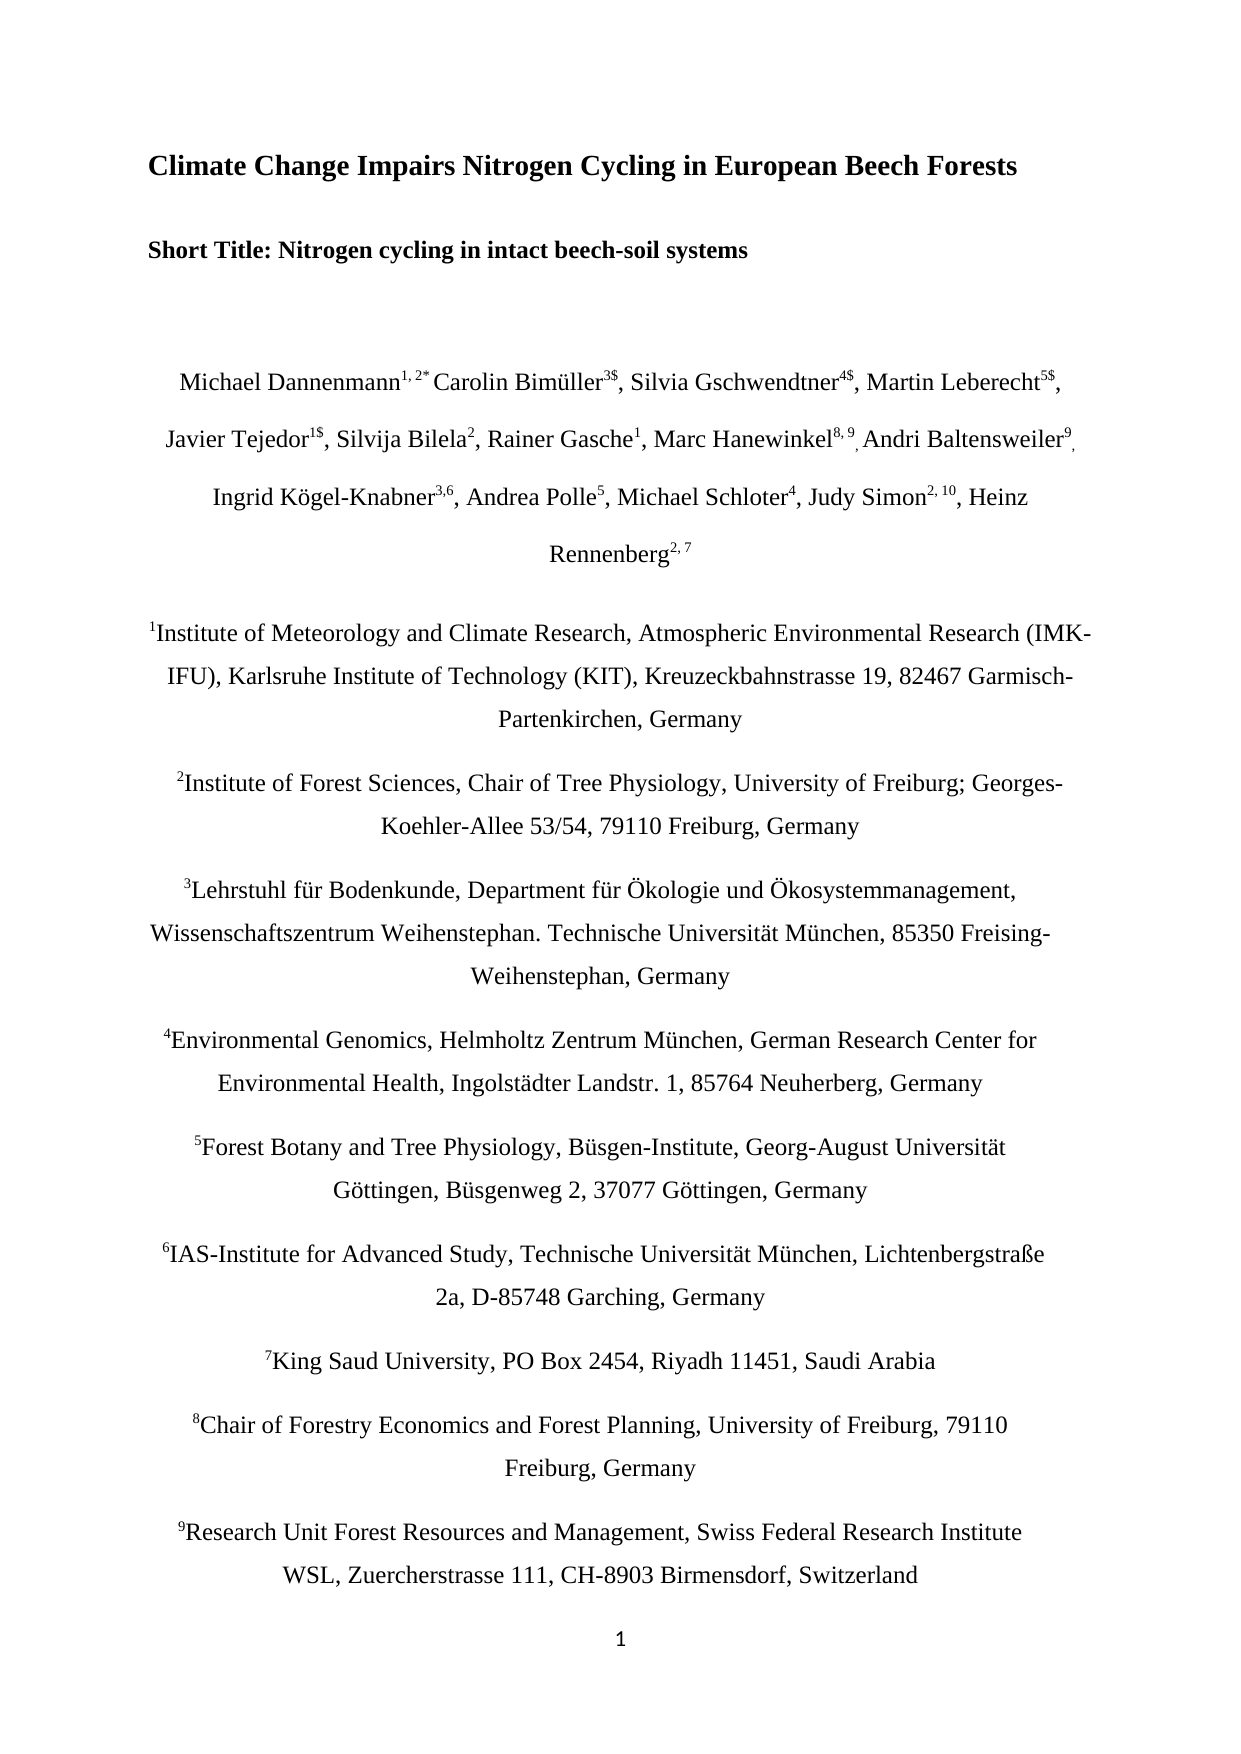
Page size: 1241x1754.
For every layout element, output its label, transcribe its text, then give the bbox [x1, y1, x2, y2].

text Short Title: Nitrogen cycling in intact beech-soil systems [148, 236, 1093, 264]
text 3Lehrstuhl für Bodenkunde, Department für Ökologie und Ökosystemmanagement, Wissenschaftszentrum Weihenstephan. Technische Universität München, 85350 Freising-Weihenstephan, Germany [148, 875, 1053, 990]
text 6IAS-Institute for Advanced Study, Technische Universität München, Lichtenbergstraße 2a, D-85748 Garching, Germany [148, 1239, 1053, 1311]
text 4Environmental Genomics, Helmholtz Zentrum München, German Research Center for Environmental Health, Ingolstädter Landstr. 1, 85764 Neuherberg, Germany [148, 1025, 1053, 1097]
text Michael Dannenmann1, 2* Carolin Bimüller3$, Silvia Gschwendtner4$, Martin Leberecht5$, Javier Tejedor1$, Silvija Bilela2, Rainer Gasche1, Marc Hanewinkel8, 9, Andri Baltensweiler9, Ingrid Kögel-Knabner3,6, Andrea Polle5, Michael Schloter4, Judy Simon2, 10, Heinz Rennenberg2, 7 [148, 367, 1093, 568]
text 8Chair of Forestry Economics and Forest Planning, University of Freiburg, 79110 Freiburg, Germany [148, 1410, 1053, 1482]
text Climate Change Impairs Nitrogen Cycling in European Beech Forests [148, 148, 1093, 181]
text 9Research Unit Forest Resources and Management, Swiss Federal Research Institute WSL, Zuercherstrasse 111, CH-8903 Birmensdorf, Switzerland [148, 1517, 1053, 1589]
text 5Forest Botany and Tree Physiology, Büsgen-Institute, Georg-August Universität Göttingen, Büsgenweg 2, 37077 Göttingen, Germany [148, 1132, 1053, 1204]
text 2Institute of Forest Sciences, Chair of Tree Physiology, University of Freiburg; Georges-Koehler-Allee 53/54, 79110 Freiburg, Germany [148, 768, 1093, 840]
text 7King Saud University, PO Box 2454, Riyadh 11451, Saudi Arabia [148, 1346, 1053, 1375]
text 1Institute of Meteorology and Climate Research, Atmospheric Environmental Research (IMK-IFU), Karlsruhe Institute of Technology (KIT), Kreuzeckbahnstrasse 19, 82467 Garmisch-Partenkirchen, Germany [148, 618, 1093, 733]
